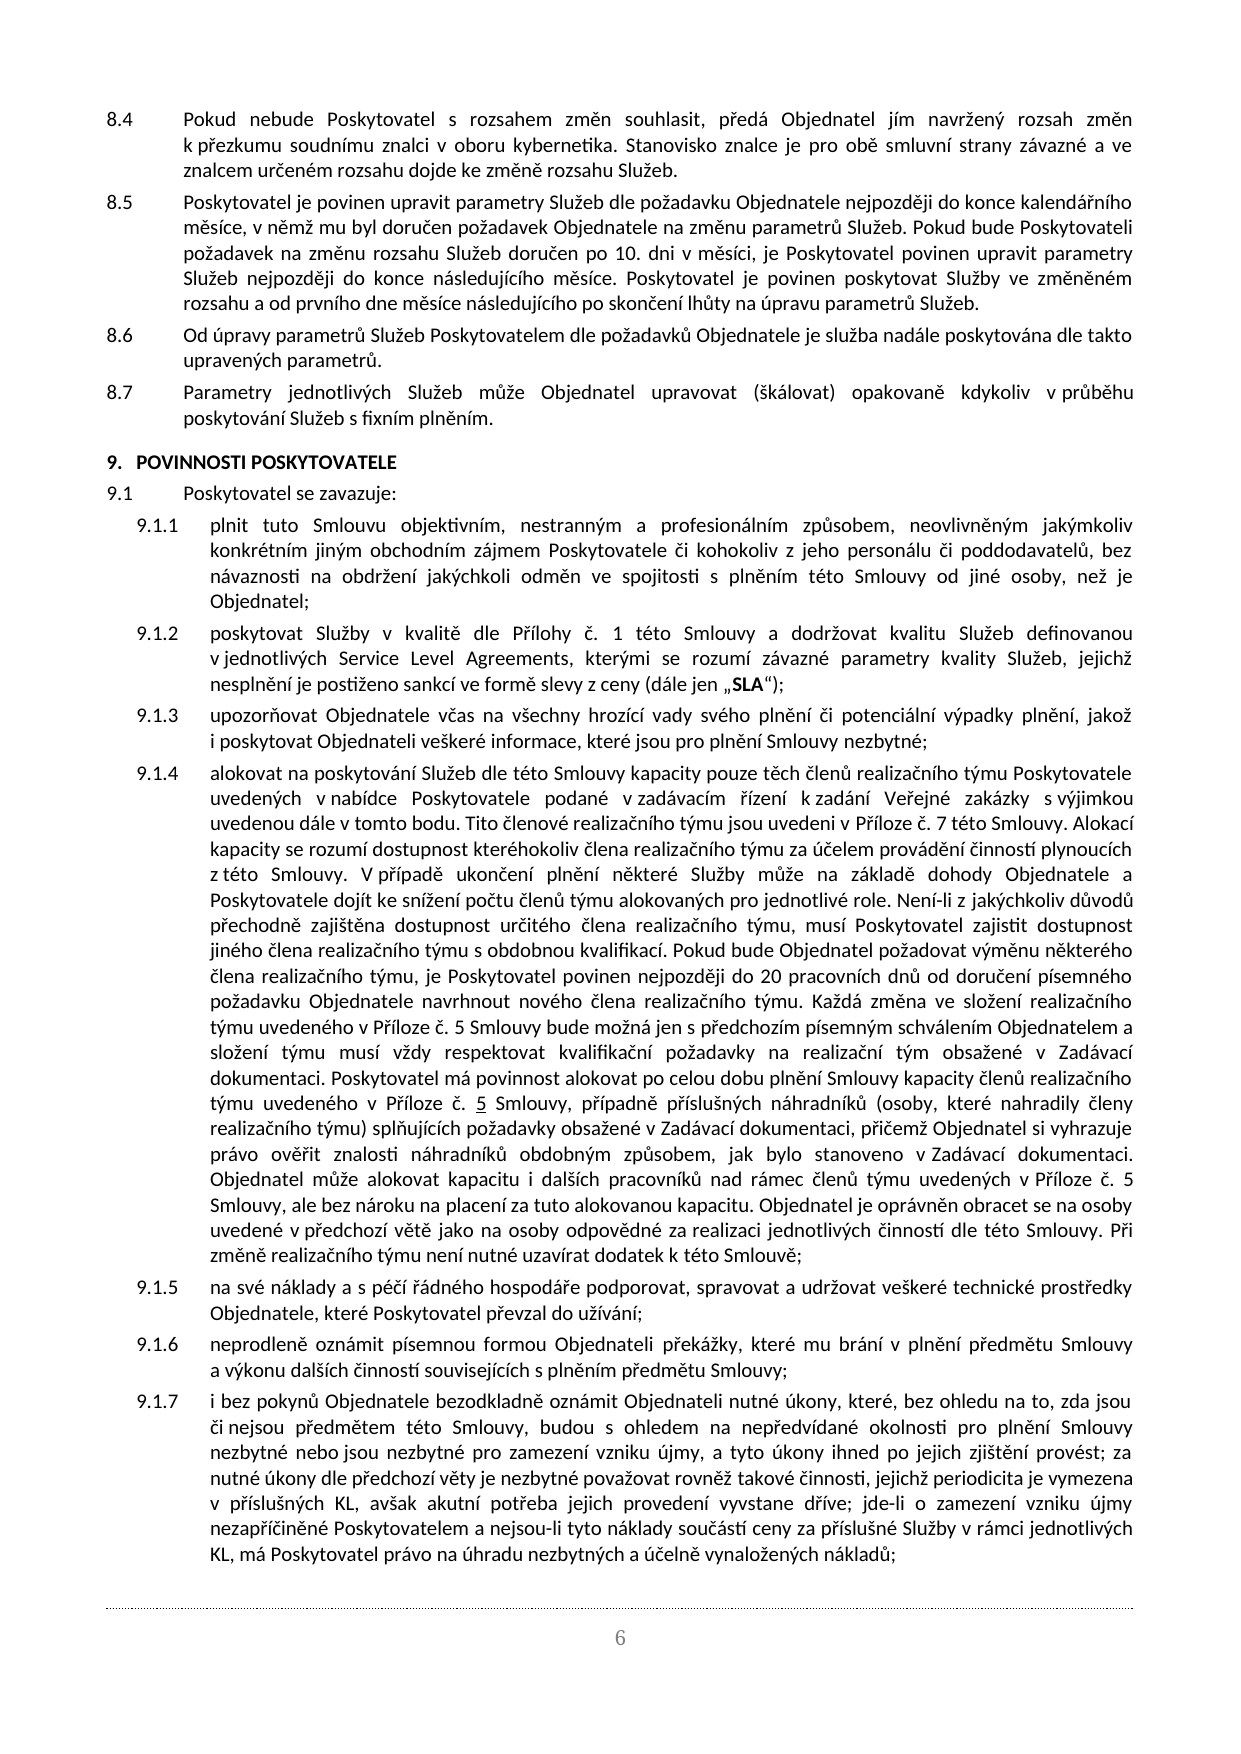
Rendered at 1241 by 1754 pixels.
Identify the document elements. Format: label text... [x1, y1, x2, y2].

text Poskytovatel je povinen upravit parametry Služeb dle požadavku Objednatele nejpozději do konce kalendářního měsíce, v němž mu byl doručen požadavek Objednatele na změnu parametrů Služeb. Pokud bude Poskytovateli požadavek na změnu rozsahu Služeb doručen po 10. dni v měsíci, je Poskytovatel povinen upravit parametry Služeb nejpozději do konce následujícího měsíce. Poskytovatel je povinen poskytovat Služby ve změněném rozsahu a od prvního dne měsíce následujícího po skončení lhůty na úpravu parametrů Služeb. [106, 189, 1134, 316]
list i bez pokynů Objednatele bezodkladně oznámit Objednateli nutné úkony, které, bez ohledu na to, zda jsou či nejsou předmětem této Smlouvy, budou s ohledem na nepředvídané okolnosti pro plnění Smlouvy nezbytné nebo jsou nezbytné pro zamezení vzniku újmy, a tyto úkony ihned po jejich zjištění provést; za nutné úkony dle předchozí věty je nezbytné považovat rovněž takové činnosti, jejichž periodicita je vymezena v příslušných KL, avšak akutní potřeba jejich provedení vyvstane dříve; jde-li o zamezení vzniku újmy nezapříčiněné Poskytovatelem a nejsou-li tyto náklady součástí ceny za příslušné Služby v rámci jednotlivých KL, má Poskytovatel právo na úhradu nezbytných a účelně vynaložených nákladů; [136, 1388, 1134, 1566]
text POVINNOSTI POSKYTOVATELE [106, 449, 1134, 474]
text Od úpravy parametrů Služeb Poskytovatelem dle požadavků Objednatele je služba nadále poskytována dle takto upravených parametrů. [106, 322, 1134, 373]
list poskytovat Služby v kvalitě dle Přílohy č. 1 této Smlouvy a dodržovat kvalitu Služeb definovanou v jednotlivých Service Level Agreements, kterými se rozumí závazné parametry kvality Služeb, jejichž nesplnění je postiženo sankcí ve formě slevy z ceny (dále jen „SLA“); [136, 620, 1134, 696]
list upozorňovat Objednatele včas na všechny hrozící vady svého plnění či potenciální výpadky plnění, jakož i poskytovat Objednateli veškeré informace, které jsou pro plnění Smlouvy nezbytné; [136, 703, 1134, 753]
list plnit tuto Smlouvu objektivním, nestranným a profesionálním způsobem, neovlivněným jakýmkoliv konkrétním jiným obchodním zájmem Poskytovatele či kohokoliv z jeho personálu či poddodavatelů, bez návaznosti na obdržení jakýchkoli odměn ve spojitosti s plněním této Smlouvy od jiné osoby, než je Objednatel; [136, 512, 1134, 614]
list alokovat na poskytování Služeb dle této Smlouvy kapacity pouze těch členů realizačního týmu Poskytovatele uvedených v nabídce Poskytovatele podané v zadávacím řízení k zadání Veřejné zakázky s výjimkou uvedenou dále v tomto bodu. Tito členové realizačního týmu jsou uvedeni v Příloze č. 7 této Smlouvy. Alokací kapacity se rozumí dostupnost kteréhokoliv člena realizačního týmu za účelem provádění činností plynoucích z této Smlouvy. V případě ukončení plnění některé Služby může na základě dohody Objednatele a Poskytovatele dojít ke snížení počtu členů týmu alokovaných pro jednotlivé role. Není-li z jakýchkoliv důvodů přechodně zajištěna dostupnost určitého člena realizačního týmu, musí Poskytovatel zajistit dostupnost jiného člena realizačního týmu s obdobnou kvalifikací. Pokud bude Objednatel požadovat výměnu některého člena realizačního týmu, je Poskytovatel povinen nejpozději do 20 pracovních dnů od doručení písemného požadavku Objednatele navrhnout nového člena realizačního týmu. Každá změna ve složení realizačního týmu uvedeného v Příloze č. 5 Smlouvy bude možná jen s předchozím písemným schválením Objednatelem a složení týmu musí vždy respektovat kvalifikační požadavky na realizační tým obsažené v Zadávací dokumentaci. Poskytovatel má povinnost alokovat po celou dobu plnění Smlouvy kapacity členů realizačního týmu uvedeného v Příloze č. 5 Smlouvy, případně příslušných náhradníků (osoby, které nahradily členy realizačního týmu) splňujících požadavky obsažené v Zadávací dokumentaci, přičemž Objednatel si vyhrazuje právo ověřit znalosti náhradníků obdobným způsobem, jak bylo stanoveno v Zadávací dokumentaci. Objednatel může alokovat kapacitu i dalších pracovníků nad rámec členů týmu uvedených v Příloze č. 5 Smlouvy, ale bez nároku na placení za tuto alokovanou kapacitu. Objednatel je oprávněn obracet se na osoby uvedené v předchozí větě jako na osoby odpovědné za realizaci jednotlivých činností dle této Smlouvy. Při změně realizačního týmu není nutné uzavírat dodatek k této Smlouvě; [136, 760, 1134, 1268]
list neprodleně oznámit písemnou formou Objednateli překážky, které mu brání v plnění předmětu Smlouvy a výkonu dalších činností souvisejících s plněním předmětu Smlouvy; [136, 1331, 1134, 1382]
list na své náklady a s péčí řádného hospodáře podporovat, spravovat a udržovat veškeré technické prostředky Objednatele, které Poskytovatel převzal do užívání; [136, 1274, 1134, 1325]
text Poskytovatel se zavazuje: [106, 481, 1134, 506]
text Parametry jednotlivých Služeb může Objednatel upravovat (škálovat) opakovaně kdykoliv v průběhu poskytování Služeb s fixním plněním. [106, 379, 1134, 430]
text Pokud nebude Poskytovatel s rozsahem změn souhlasit, předá Objednatel jím navržený rozsah změn k přezkumu soudnímu znalci v oboru kybernetika. Stanovisko znalce je pro obě smluvní strany závazné a ve znalcem určeném rozsahu dojde ke změně rozsahu Služeb. [106, 106, 1134, 183]
